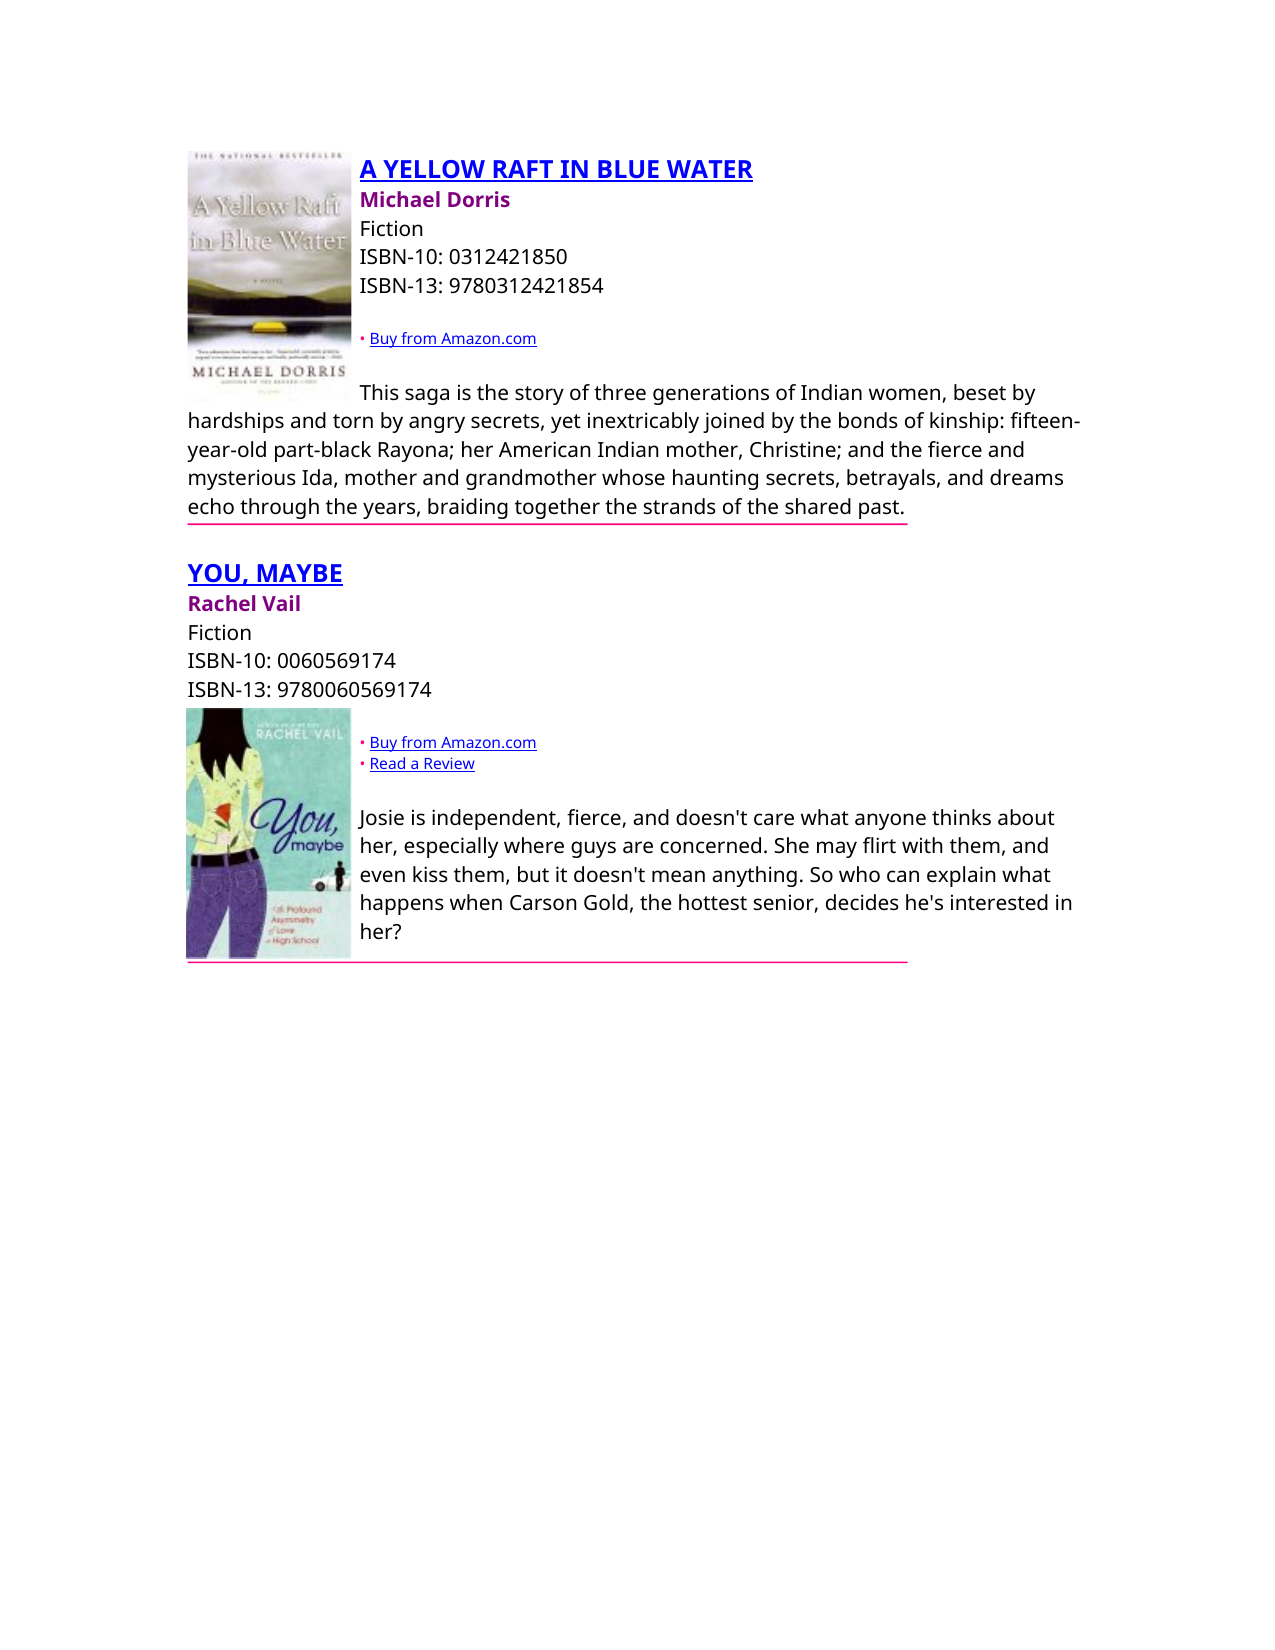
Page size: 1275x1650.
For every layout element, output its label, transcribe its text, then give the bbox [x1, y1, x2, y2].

table_cell [186, 960, 1095, 992]
table_cell [186, 522, 1095, 554]
table_cell YOU, MAYBE Rachel Vail Fiction ISBN-10: 0060569174 ISBN-13: 9780060569174 • Buy from Amazon.com • Read a Review Josie is independent, fierce, and doesn't care what anyone thinks about her, especially where guys are concerned. She may flirt with them, and even kiss them, but it doesn't mean anything. So who can explain what happens when Carson Gold, the hottest senior, decides he's interested in her? [186, 554, 1095, 960]
picture [186, 708, 352, 959]
table_cell A YELLOW RAFT IN BLUE WATER Michael Dorris Fiction ISBN-10: 0312421850 ISBN-13: 9780312421854 • Buy from Amazon.com This saga is the story of three generations of Indian women, beset by hardships and torn by angry secrets, yet inextricably joined by the bonds of kinship: fifteen-year-old part-black Rayona; her American Indian mother, Christine; and the fierce and mysterious Ida, mother and grandmother whose haunting secrets, betrayals, and dreams echo through the years, braiding together the strands of the shared past. [186, 150, 1095, 522]
picture [187, 151, 352, 402]
